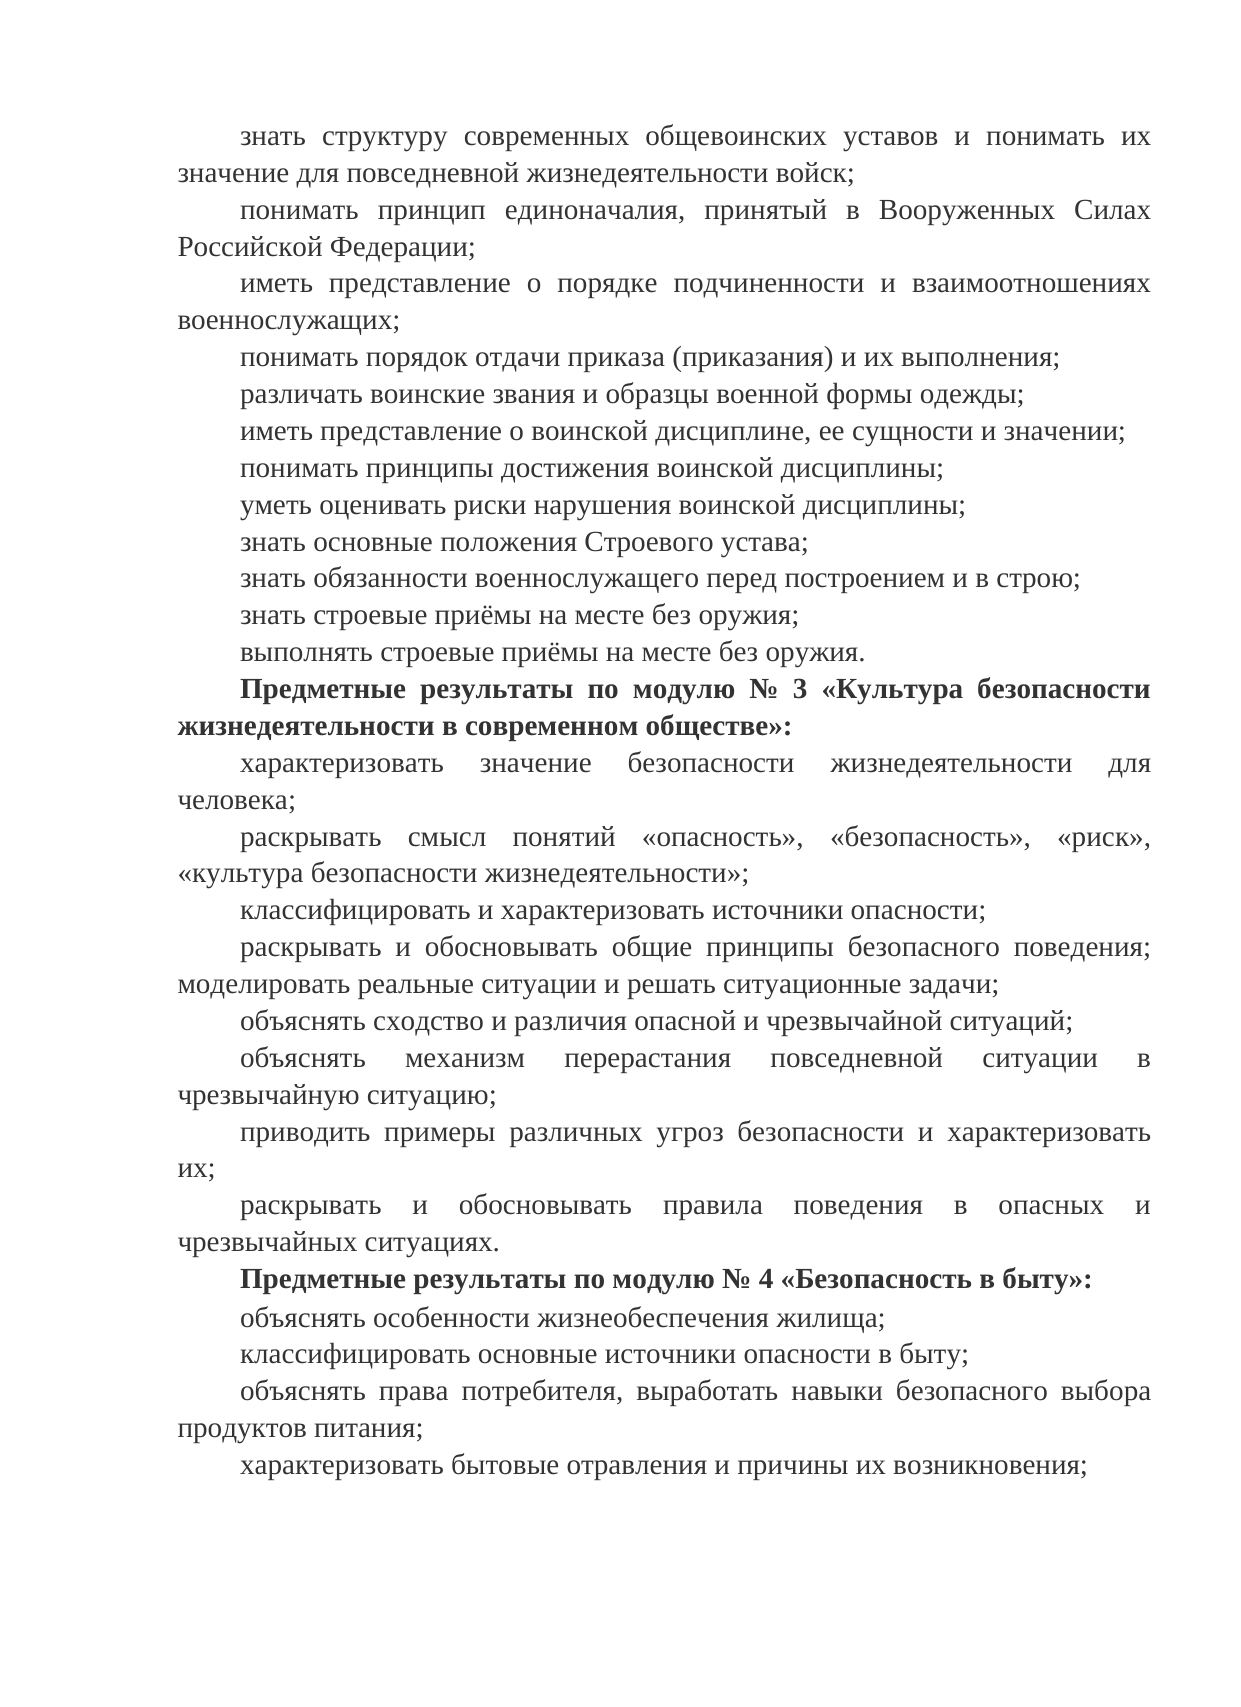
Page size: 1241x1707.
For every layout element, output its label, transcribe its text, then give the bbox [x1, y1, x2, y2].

text знать структуру современных общевоинских уставов и понимать их значение для повседневной жизнедеятельности войск; [177, 118, 1152, 188]
text раскрывать и обосновывать общие принципы безопасного поведения; моделировать реальные ситуации и решать ситуационные задачи; [177, 929, 1152, 1000]
text различать воинские звания и образцы военной формы одежды; [177, 376, 1152, 410]
text Предметные результаты по модулю № 4 «Безопасность в быту»: [177, 1261, 1152, 1295]
text понимать принцип единоначалия, принятый в Вооруженных Силах Российской Федерации; [177, 192, 1152, 262]
text знать строевые приёмы на месте без оружия; [177, 597, 1152, 631]
text характеризовать бытовые отравления и причины их возникновения; [177, 1447, 1152, 1481]
text раскрывать смысл понятий «опасность», «безопасность», «риск», «культура безопасности жизнедеятельности»; [177, 819, 1152, 889]
text знать обязанности военнослужащего перед построением и в строю; [177, 561, 1152, 594]
text объяснять права потребителя, выработать навыки безопасного выбора продуктов питания; [177, 1373, 1152, 1444]
text характеризовать значение безопасности жизнедеятельности для человека; [177, 745, 1152, 815]
text выполнять строевые приёмы на месте без оружия. [177, 634, 1152, 668]
text знать основные положения Строевого устава; [177, 524, 1152, 557]
text объяснять механизм перерастания повседневной ситуации в чрезвычайную ситуацию; [177, 1040, 1152, 1110]
text иметь представление о порядке подчиненности и взаимоотношениях военнослужащих; [177, 266, 1152, 336]
text объяснять особенности жизнеобеспечения жилища; [177, 1300, 1152, 1333]
text раскрывать и обосновывать правила поведения в опасных и чрезвычайных ситуациях. [177, 1187, 1152, 1258]
text классифицировать и характеризовать источники опасности; [177, 892, 1152, 926]
text приводить примеры различных угроз безопасности и характеризовать их; [177, 1114, 1152, 1184]
text уметь оценивать риски нарушения воинской дисциплины; [177, 487, 1152, 520]
text иметь представление о воинской дисциплине, ее сущности и значении; [177, 413, 1152, 447]
text понимать принципы достижения воинской дисциплины; [177, 450, 1152, 483]
text понимать порядок отдачи приказа (приказания) и их выполнения; [177, 339, 1152, 373]
text Предметные результаты по модулю № 3 «Культура безопасности жизнедеятельности в современном обществе»: [177, 671, 1152, 742]
text классифицировать основные источники опасности в быту; [177, 1337, 1152, 1370]
text объяснять сходство и различия опасной и чрезвычайной ситуаций; [177, 1003, 1152, 1037]
